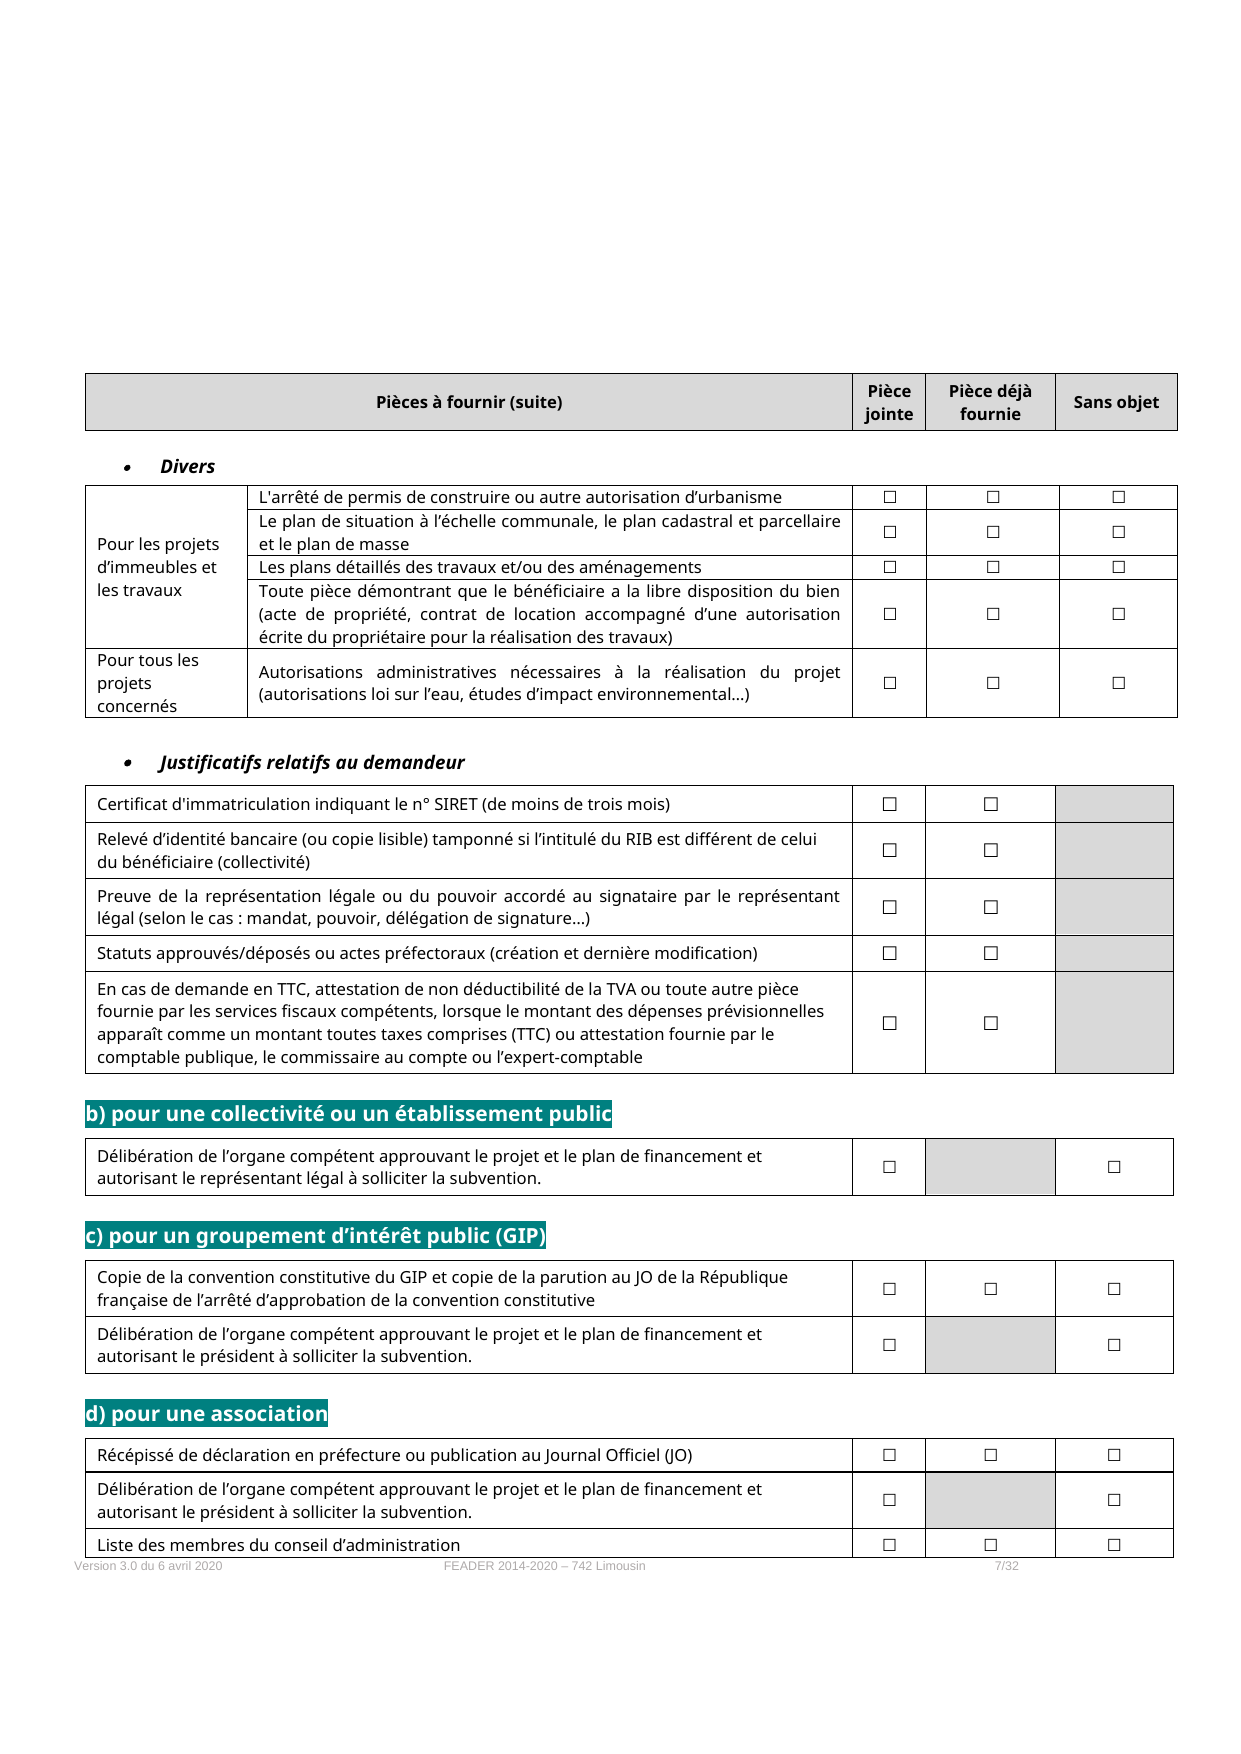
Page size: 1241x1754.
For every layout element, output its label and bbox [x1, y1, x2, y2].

table_header [74, 169, 1185, 1558]
